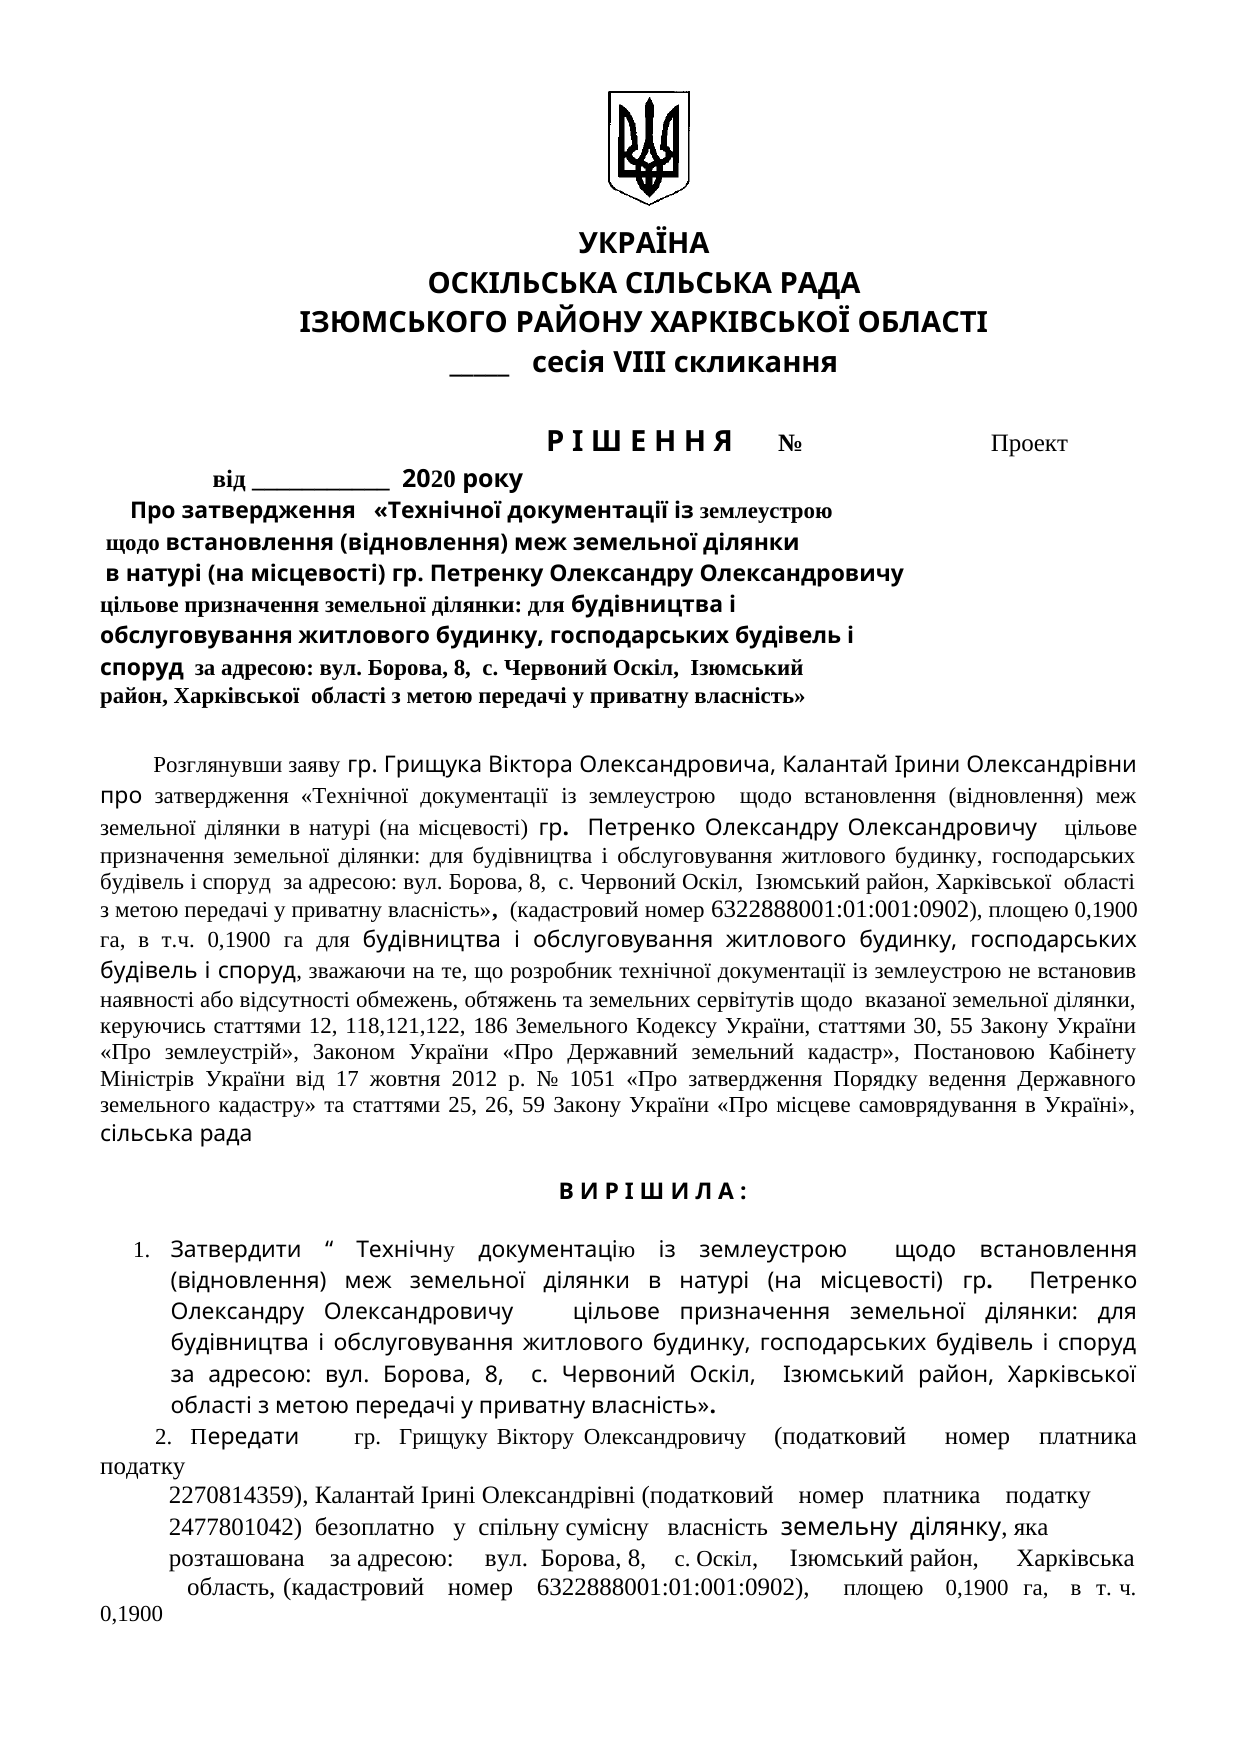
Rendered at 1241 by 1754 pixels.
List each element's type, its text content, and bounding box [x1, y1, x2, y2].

text Р І Ш Е Н Н Я № Проект [150, 421, 1137, 460]
text обслуговування житлового будинку, господарських будівель і [100, 619, 1137, 651]
text від ___________ 2020 року [150, 460, 1137, 494]
text ІЗЮМСЬКОГО РАЙОНУ ХАРКІВСЬКОЇ ОБЛАСТІ [150, 302, 1137, 341]
text Про затвердження «Технічної документації із землеустрою [100, 494, 1137, 526]
text УКРАЇНА [150, 222, 1137, 262]
text 2270814359), Калантай Ірині Олександрівні (податковий номер платника податку [100, 1480, 1137, 1509]
text область, (кадастровий номер 6322888001:01:001:0902), площею 0,1900 га, в т. ч. 0,1900 [100, 1572, 1137, 1627]
text В И Р І Ш И Л А : [100, 1175, 1137, 1206]
text ОСКІЛЬСЬКА СІЛЬСЬКА РАДА [150, 262, 1137, 302]
text розташована за адресою: вул. Борова, 8, с. Оскіл, Ізюмський район, Харківська [100, 1543, 1137, 1572]
text Розглянувши заяву гр. Грищука Віктора Олександровича, Калантай Ірини Олександрівни про затвердження «Технічної документації із землеустрою щодо встановлення (відновлення) меж земельної ділянки в натурі (на місцевості) гр. Петренко Олександру Олександровичу цільове призначення земельної ділянки: для будівництва і обслуговування житлового будинку, господарських будівель і споруд за адресою: вул. Борова, 8, с. Червоний Оскіл, Ізюмський район, Харківської області з метою передачі у приватну власність», (кадастровий номер 6322888001:01:001:0902), площею 0,1900 га, в т.ч. 0,1900 га для будівництва і обслуговування житлового будинку, господарських будівель і споруд, зважаючи на те, що розробник технічної документації із землеустрою не встановив наявності або відсутності обмежень, обтяжень та земельних сервітутів щодо вказаної земельної ділянки, керуючись статтями 12, 118,121,122, 186 Земельного Кодексу України, статтями 30, 55 Закону України «Про землеустрій», Законом України «Про Державний земельний кадастр», Постановою Кабінету Міністрів України від 17 жовтня 2012 р. № 1051 «Про затвердження Порядку ведення Державного земельного кадастру» та статтями 25, 26, 59 Закону України «Про місцеве самоврядування в Україні», сільська рада [100, 748, 1137, 1149]
text цільове призначення земельної ділянки: для будівництва і [100, 588, 1137, 619]
text 2477801042) безоплатно у спільну сумісну власність земельну ділянку, яка [100, 1509, 1137, 1543]
list Затвердити “ Технічну документацію із землеустрою щодо встановлення (відновлення) меж земельної ділянки в натурі (на місцевості) гр. Петренко Олександру Олександровичу цільове призначення земельної ділянки: для будівництва і обслуговування житлового будинку, господарських будівель і споруд за адресою: вул. Борова, 8, с. Червоний Оскіл, Ізюмський район, Харківської області з метою передачі у приватну власність». [133, 1233, 1137, 1420]
text 2. Передати гр. Грищуку Віктору Олександровичу (податковий номер платника податку [100, 1420, 1137, 1480]
table_header [111, 89, 1130, 222]
text в натурі (на місцевості) гр. Петренку Олександру Олександровичу [100, 557, 1137, 588]
text щодо встановлення (відновлення) меж земельної ділянки [100, 526, 1137, 557]
text район, Харківської області з метою передачі у приватну власність» [100, 682, 1137, 708]
text _____ сесія VІІІ скликання [150, 341, 1137, 381]
text споруд за адресою: вул. Борова, 8, с. Червоний Оскіл, Ізюмський [100, 651, 1137, 682]
